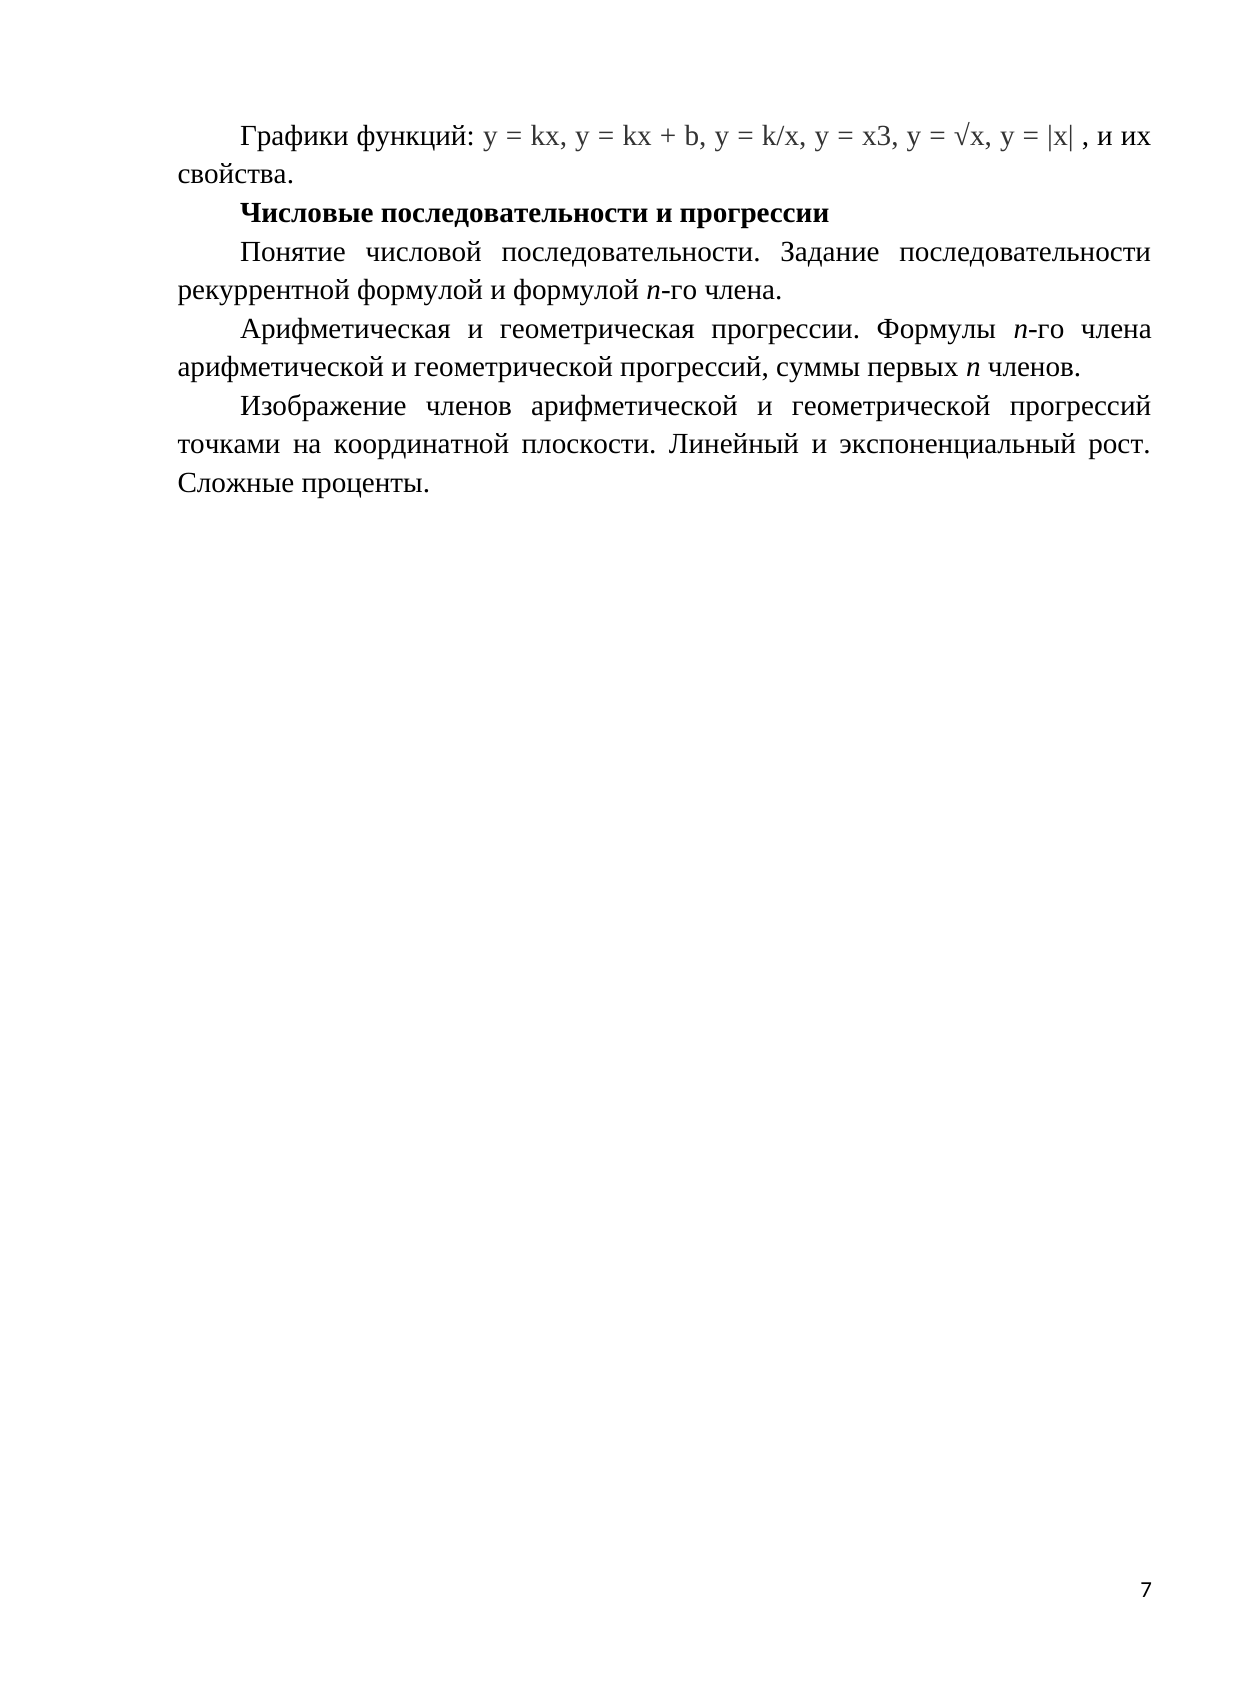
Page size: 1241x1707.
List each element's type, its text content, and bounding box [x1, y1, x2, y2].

text Числовые последовательности и прогрессии [177, 195, 1152, 229]
text Арифметическая и геометрическая прогрессии. Формулы n-го члена арифметической и геометрической прогрессий, суммы первых n членов. [177, 311, 1152, 383]
text Графики функций: y = kx, y = kx + b, y = k/x, y = x3, y = √x, y = |x| , и их свойства. [177, 118, 1152, 190]
text Понятие числовой последовательности. Задание последовательности рекуррентной формулой и формулой n-го члена. [177, 234, 1152, 306]
text Изображение членов арифметической и геометрической прогрессий точками на координатной плоскости. Линейный и экспоненциальный рост. Сложные проценты. [177, 388, 1152, 498]
